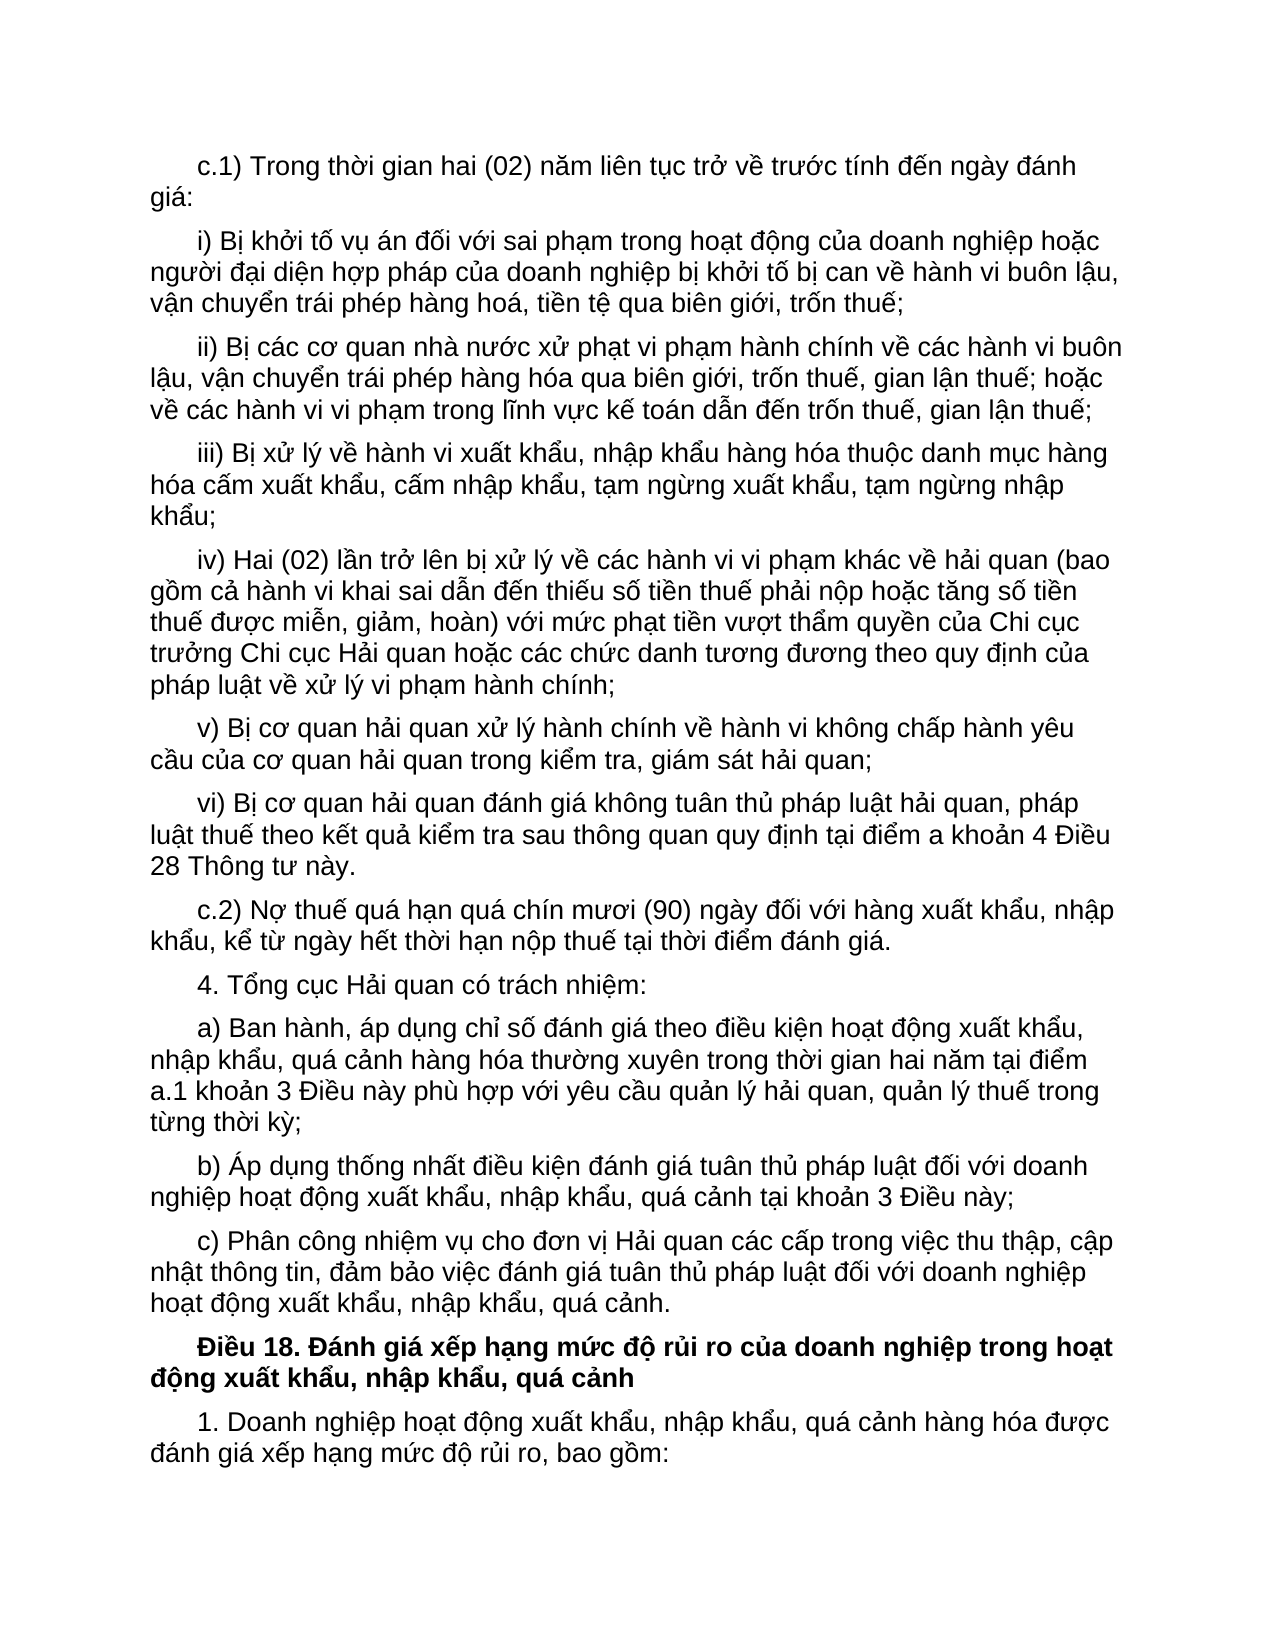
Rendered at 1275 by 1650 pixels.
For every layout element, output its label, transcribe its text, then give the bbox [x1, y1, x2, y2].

text 1. Doanh nghiệp hoạt động xuất khẩu, nhập khẩu, quá cảnh hàng hóa được đánh giá xếp hạng mức độ rủi ro, bao gồm: [150, 1406, 1125, 1469]
text c.2) Nợ thuế quá hạn quá chín mươi (90) ngày đối với hàng xuất khẩu, nhập khẩu, kể từ ngày hết thời hạn nộp thuế tại thời điểm đánh giá. [150, 894, 1125, 956]
text 4. Tổng cục Hải quan có trách nhiệm: [150, 969, 1125, 1000]
text vi) Bị cơ quan hải quan đánh giá không tuân thủ pháp luật hải quan, pháp luật thuế theo kết quả kiểm tra sau thông quan quy định tại điểm a khoản 4 Điều 28 Thông tư này. [150, 787, 1125, 881]
text iv) Hai (02) lần trở lên bị xử lý về các hành vi vi phạm khác về hải quan (bao gồm cả hành vi khai sai dẫn đến thiếu số tiền thuế phải nộp hoặc tăng số tiền thuế được miễn, giảm, hoàn) với mức phạt tiền vượt thẩm quyền của Chi cục trưởng Chi cục Hải quan hoặc các chức danh tương đương theo quy định của pháp luật về xử lý vi phạm hành chính; [150, 544, 1125, 700]
text v) Bị cơ quan hải quan xử lý hành chính về hành vi không chấp hành yêu cầu của cơ quan hải quan trong kiểm tra, giám sát hải quan; [150, 712, 1125, 775]
text a) Ban hành, áp dụng chỉ số đánh giá theo điều kiện hoạt động xuất khẩu, nhập khẩu, quá cảnh hàng hóa thường xuyên trong thời gian hai năm tại điểm a.1 khoản 3 Điều này phù hợp với yêu cầu quản lý hải quan, quản lý thuế trong từng thời kỳ; [150, 1012, 1125, 1137]
text b) Áp dụng thống nhất điều kiện đánh giá tuân thủ pháp luật đối với doanh nghiệp hoạt động xuất khẩu, nhập khẩu, quá cảnh tại khoản 3 Điều này; [150, 1150, 1125, 1212]
text c) Phân công nhiệm vụ cho đơn vị Hải quan các cấp trong việc thu thập, cập nhật thông tin, đảm bảo việc đánh giá tuân thủ pháp luật đối với doanh nghiệp hoạt động xuất khẩu, nhập khẩu, quá cảnh. [150, 1225, 1125, 1319]
text i) Bị khởi tố vụ án đối với sai phạm trong hoạt động của doanh nghiệp hoặc người đại diện hợp pháp của doanh nghiệp bị khởi tố bị can về hành vi buôn lậu, vận chuyển trái phép hàng hoá, tiền tệ qua biên giới, trốn thuế; [150, 225, 1125, 319]
text c.1) Trong thời gian hai (02) năm liên tục trở về trước tính đến ngày đánh giá: [150, 150, 1125, 212]
text iii) Bị xử lý về hành vi xuất khẩu, nhập khẩu hàng hóa thuộc danh mục hàng hóa cấm xuất khẩu, cấm nhập khẩu, tạm ngừng xuất khẩu, tạm ngừng nhập khẩu; [150, 437, 1125, 531]
text ii) Bị các cơ quan nhà nước xử phạt vi phạm hành chính về các hành vi buôn lậu, vận chuyển trái phép hàng hóa qua biên giới, trốn thuế, gian lận thuế; hoặc về các hành vi vi phạm trong lĩnh vực kế toán dẫn đến trốn thuế, gian lận thuế; [150, 331, 1125, 425]
text Điều 18. Đánh giá xếp hạng mức độ rủi ro của doanh nghiệp trong hoạt động xuất khẩu, nhập khẩu, quá cảnh [150, 1331, 1125, 1394]
